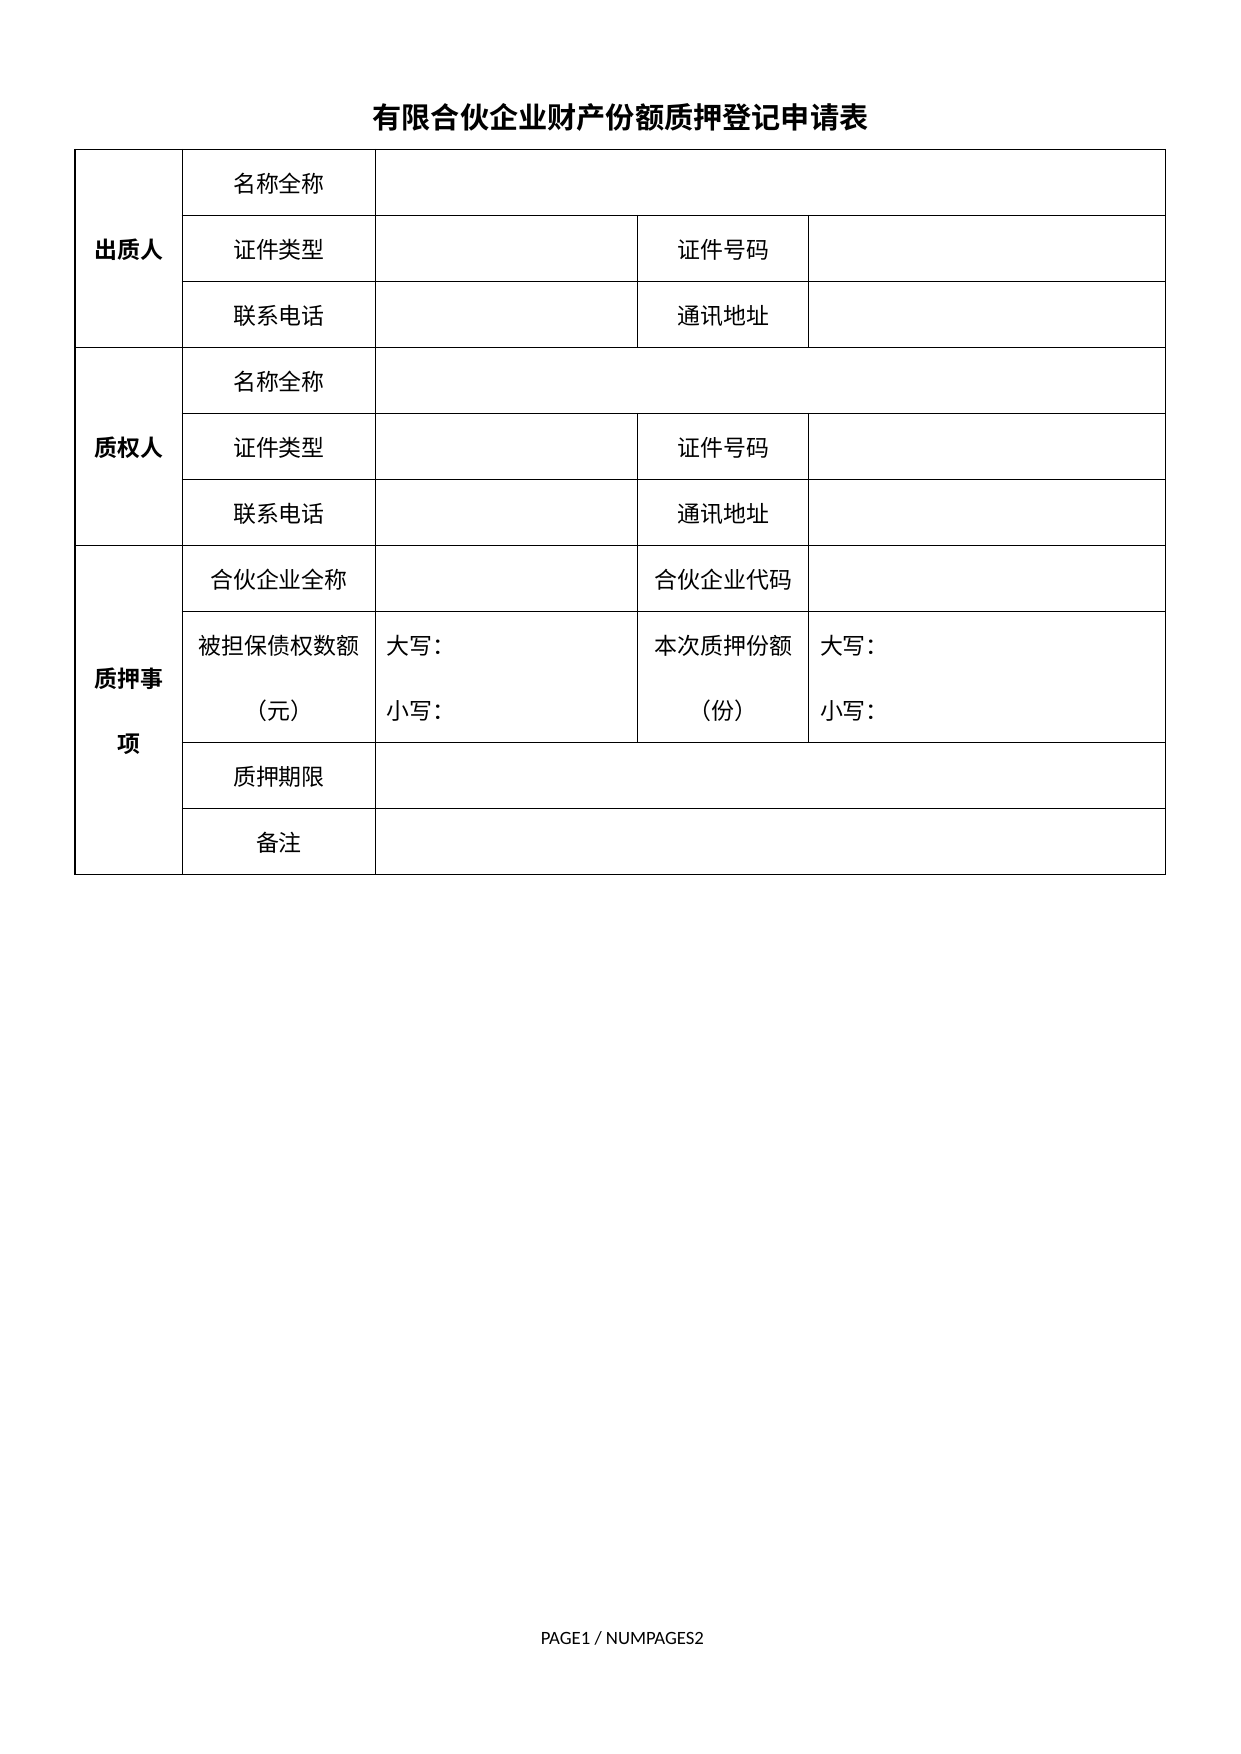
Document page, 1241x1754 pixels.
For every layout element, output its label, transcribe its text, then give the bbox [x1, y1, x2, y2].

table_cell [376, 414, 637, 479]
table_cell 联系电话 [183, 282, 375, 347]
table_cell 名称全称 [183, 150, 375, 215]
table_cell [809, 216, 1165, 281]
table_cell [376, 348, 1165, 413]
table_header 有限合伙企业财产份额质押登记申请表 [75, 84, 1165, 149]
table_cell [376, 216, 637, 281]
table_cell [376, 546, 637, 611]
table_cell 证件号码 [638, 414, 808, 479]
table_cell 证件号码 [638, 216, 808, 281]
table_cell 合伙企业全称 [183, 546, 375, 611]
table_cell 证件类型 [183, 216, 375, 281]
table_cell [809, 480, 1165, 545]
table_cell 大写： 小写： [809, 612, 1165, 742]
table_cell [809, 414, 1165, 479]
table_cell 联系电话 [183, 480, 375, 545]
table_cell 证件类型 [183, 414, 375, 479]
table_cell 质押事项 [76, 546, 182, 874]
table_cell 名称全称 [183, 348, 375, 413]
table_cell 合伙企业代码 [638, 546, 808, 611]
table_cell 通讯地址 [638, 480, 808, 545]
table_cell 被担保债权数额 （元） [183, 612, 375, 742]
table_cell 备注 [183, 809, 375, 874]
table_cell 通讯地址 [638, 282, 808, 347]
table_cell 出质人 [76, 150, 182, 347]
table_cell 本次质押份额 （份） [638, 612, 808, 742]
table_cell [376, 809, 1165, 874]
table_cell 质押期限 [183, 743, 375, 808]
table_cell [376, 743, 1165, 808]
table_cell 质权人 [76, 348, 182, 545]
table_cell 大写： 小写： [376, 612, 637, 742]
table_cell [376, 480, 637, 545]
table_cell [809, 546, 1165, 611]
table_cell [376, 282, 637, 347]
table_cell [376, 150, 1165, 215]
table_cell [809, 282, 1165, 347]
